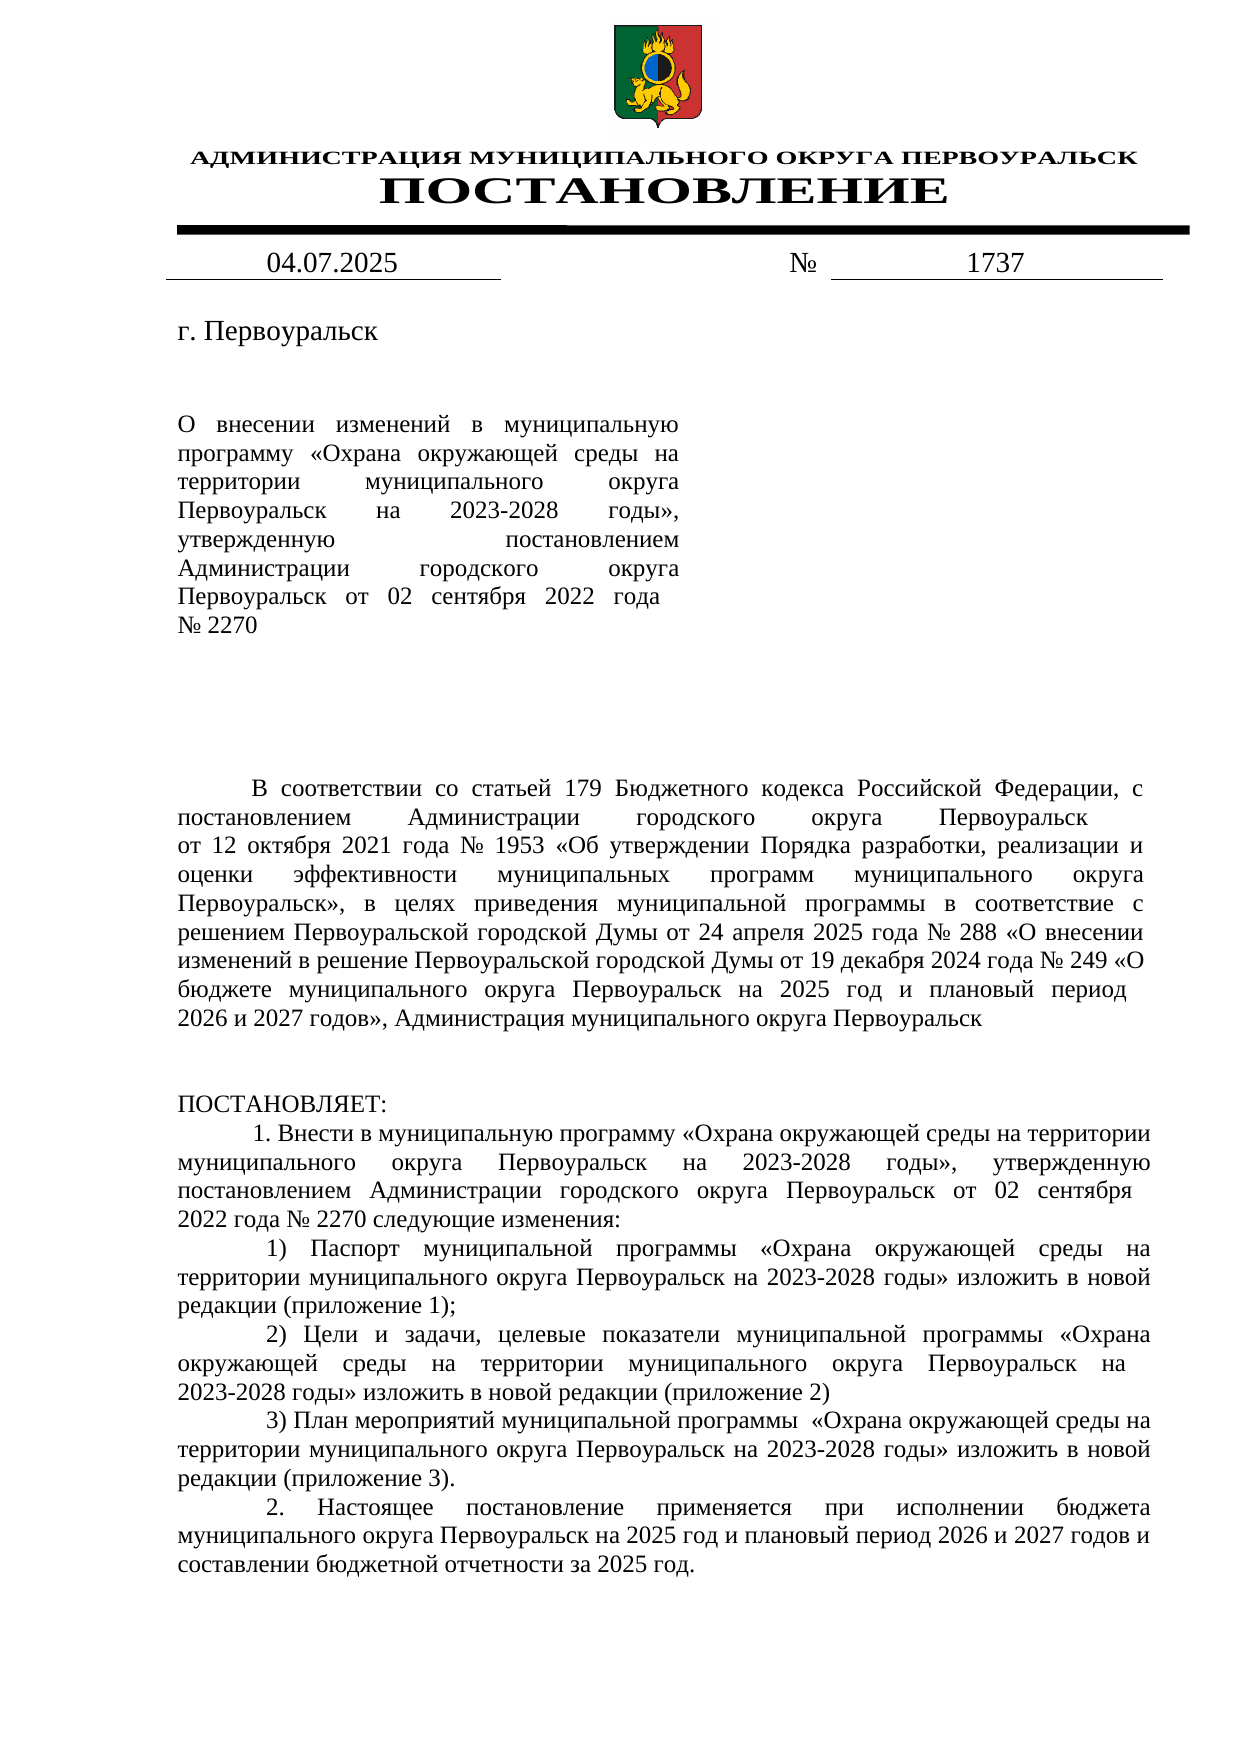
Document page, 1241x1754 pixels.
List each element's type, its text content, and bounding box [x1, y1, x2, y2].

table_header О внесении изменений в муниципальную программу «Охрана окружающей среды на территории муниципального округа Первоуральск на 2023-2028 годы», утвержденную постановлением Администрации городского округа Первоуральск от 02 сентября 2022 года № 2270 [166, 375, 679, 639]
text 1) Паспорт муниципальной программы «Охрана окружающей среды на территории муниципального округа Первоуральск на 2023-2028 годы» изложить в новой редакции (приложение 1); [177, 1233, 1152, 1319]
text г. Первоуральск [177, 313, 1148, 347]
text АДМИНИСТРАЦИЯ МУНИЦИПАЛЬНОГО ОКРУГА ПЕРВОУРАЛЬСК [177, 147, 1152, 168]
text В соответствии со статьей 179 Бюджетного кодекса Российской Федерации, с постановлением Администрации городского округа Первоуральск от 12 октября 2021 года № 1953 «Об утверждении Порядка разработки, реализации и оценки эффективности муниципальных программ муниципального округа Первоуральск», в целях приведения муниципальной программы в соответствие с решением Первоуральской городской Думы от 24 апреля 2025 года № 288 «О внесении изменений в решение Первоуральской городской Думы от 19 декабря 2024 года № 249 «О бюджете муниципального округа Первоуральск на 2025 год и плановый период 2026 и 2027 годов», Администрация муниципального округа Первоуральск [177, 773, 1144, 1032]
text 2) Цели и задачи, целевые показатели муниципальной программы «Охрана окружающей среды на территории муниципального округа Первоуральск на 2023-2028 годы» изложить в новой редакции (приложение 2) [177, 1319, 1152, 1406]
picture [606, 20, 722, 139]
text 2. Настоящее постановление применяется при исполнении бюджета муниципального округа Первоуральск на 2025 год и плановый период 2026 и 2027 годов и составлении бюджетной отчетности за 2025 год. [177, 1492, 1152, 1578]
text 3) План мероприятий муниципальной программы «Охрана окружающей среды на территории муниципального округа Первоуральск на 2023-2028 годы» изложить в новой редакции (приложение 3). [177, 1406, 1152, 1492]
table_header 04.07.2025 [166, 234, 501, 278]
text ПОСТАНОВЛЯЕТ: [177, 1089, 1152, 1118]
table_header № [501, 235, 831, 278]
text ПОСТАНОВЛЕНИЕ [177, 168, 1152, 212]
table_header 1737 [831, 235, 1163, 278]
text 1. Внести в муниципальную программу «Охрана окружающей среды на территории муниципального округа Первоуральск на 2023-2028 годы», утвержденную постановлением Администрации городского округа Первоуральск от 02 сентября 2022 года № 2270 следующие изменения: [177, 1118, 1152, 1233]
